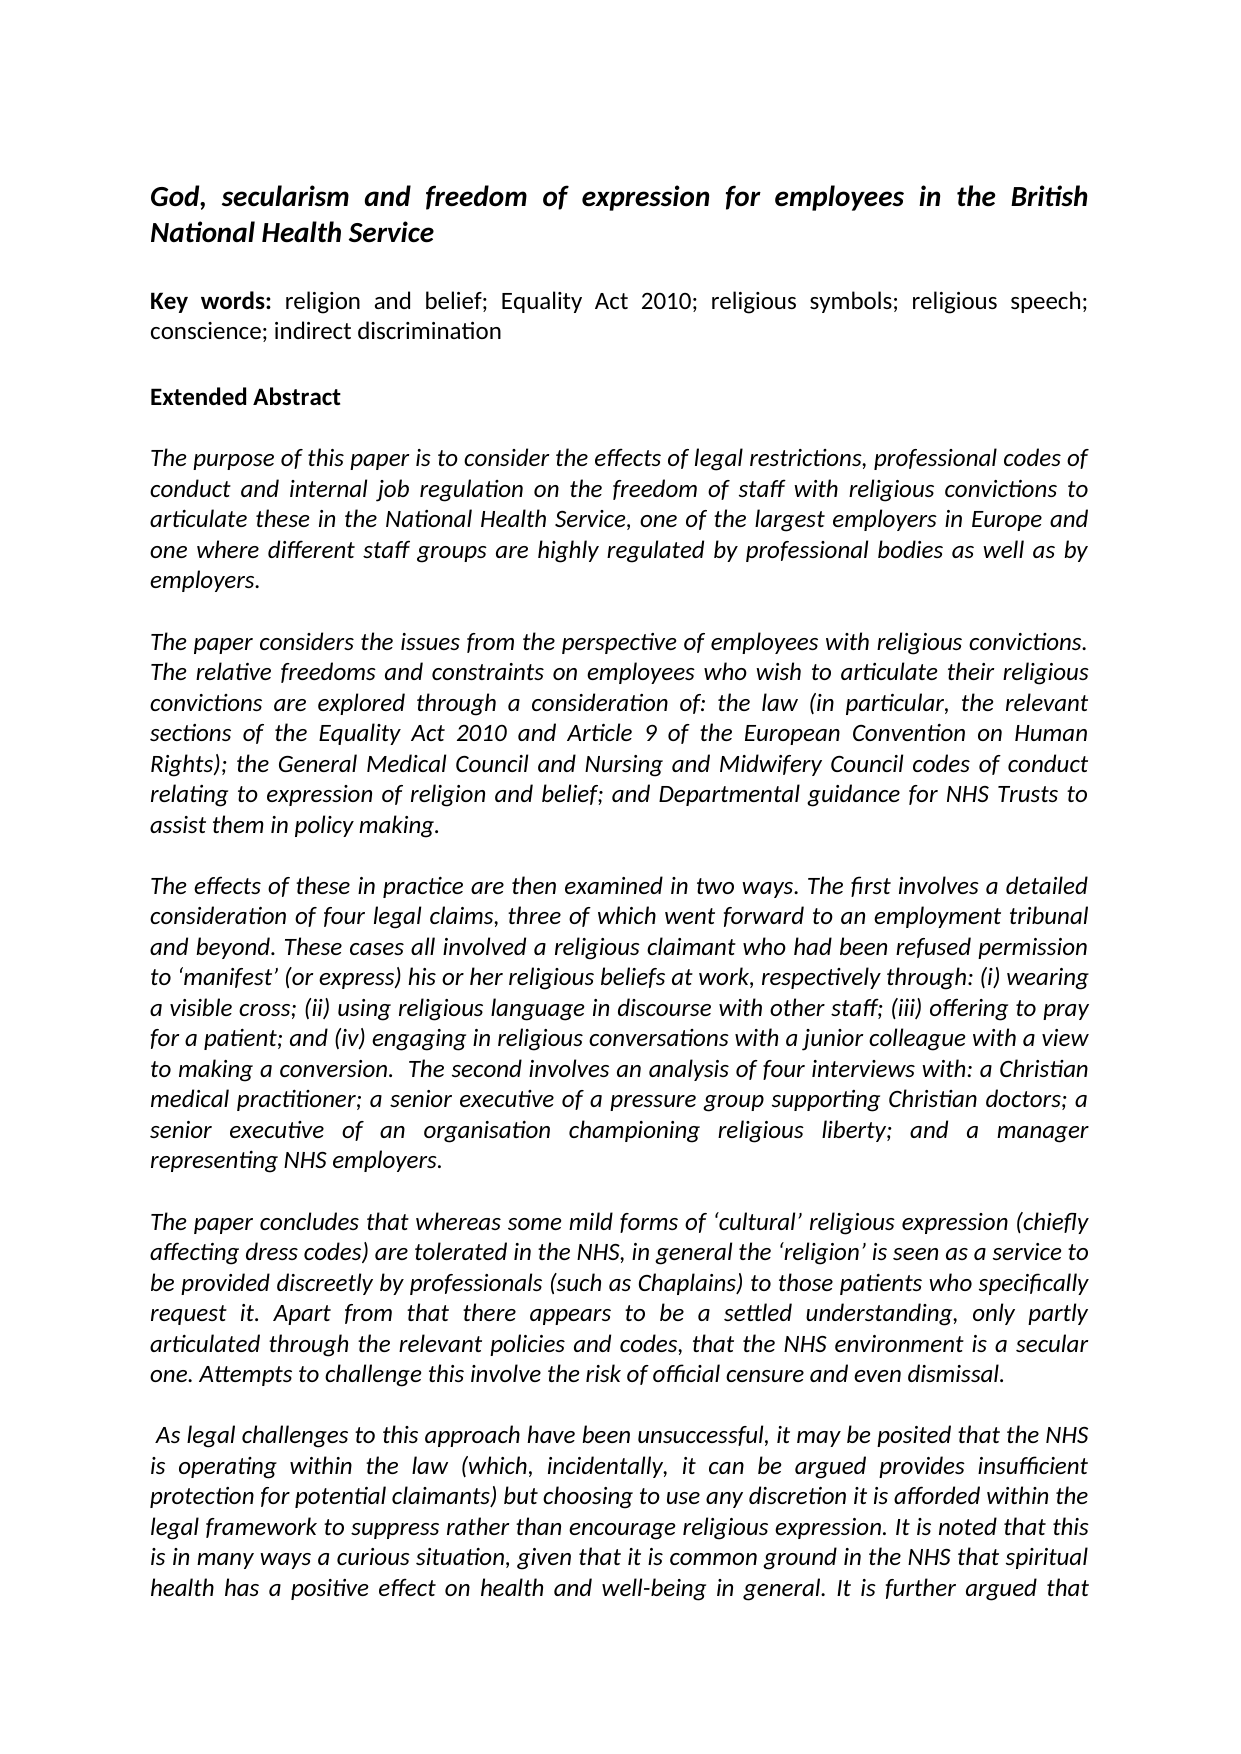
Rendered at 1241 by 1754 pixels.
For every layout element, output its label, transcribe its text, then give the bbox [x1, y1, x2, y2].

text The paper considers the issues from the perspective of employees with religious convictions. The relative freedoms and constraints on employees who wish to articulate their religious convictions are explored through a consideration of: the law (in particular, the relevant sections of the Equality Act 2010 and Article 9 of the European Convention on Human Rights); the General Medical Council and Nursing and Midwifery Council codes of conduct relating to expression of religion and belief; and Departmental guidance for NHS Trusts to assist them in policy making. [150, 626, 1090, 839]
text The effects of these in practice are then examined in two ways. The first involves a detailed consideration of four legal claims, three of which went forward to an employment tribunal and beyond. These cases all involved a religious claimant who had been refused permission to ‘manifest’ (or express) his or her religious beliefs at work, respectively through: (i) wearing a visible cross; (ii) using religious language in discourse with other staff; (iii) offering to pray for a patient; and (iv) engaging in religious conversations with a junior colleague with a view to making a conversion. The second involves an analysis of four interviews with: a Christian medical practitioner; a senior executive of a pressure group supporting Christian doctors; a senior executive of an organisation championing religious liberty; and a manager representing NHS employers. [150, 870, 1090, 1175]
text Extended Abstract [150, 382, 1090, 412]
text Key words: religion and belief; Equality Act 2010; religious symbols; religious speech; conscience; indirect discrimination [150, 285, 1090, 346]
text The purpose of this paper is to consider the effects of legal restrictions, professional codes of conduct and internal job regulation on the freedom of staff with religious convictions to articulate these in the National Health Service, one of the largest employers in Europe and one where different staff groups are highly regulated by professional bodies as well as by employers. [150, 443, 1090, 595]
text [150, 1419, 1090, 1602]
text God, secularism and freedom of expression for employees in the British National Health Service [150, 178, 1090, 249]
text The paper concludes that whereas some mild forms of ‘cultural’ religious expression (chiefly affecting dress codes) are tolerated in the NHS, in general the ‘religion’ is seen as a service to be provided discreetly by professionals (such as Chaplains) to those patients who specifically request it. Apart from that there appears to be a settled understanding, only partly articulated through the relevant policies and codes, that the NHS environment is a secular one. Attempts to challenge this involve the risk of official censure and even dismissal. [150, 1206, 1090, 1389]
